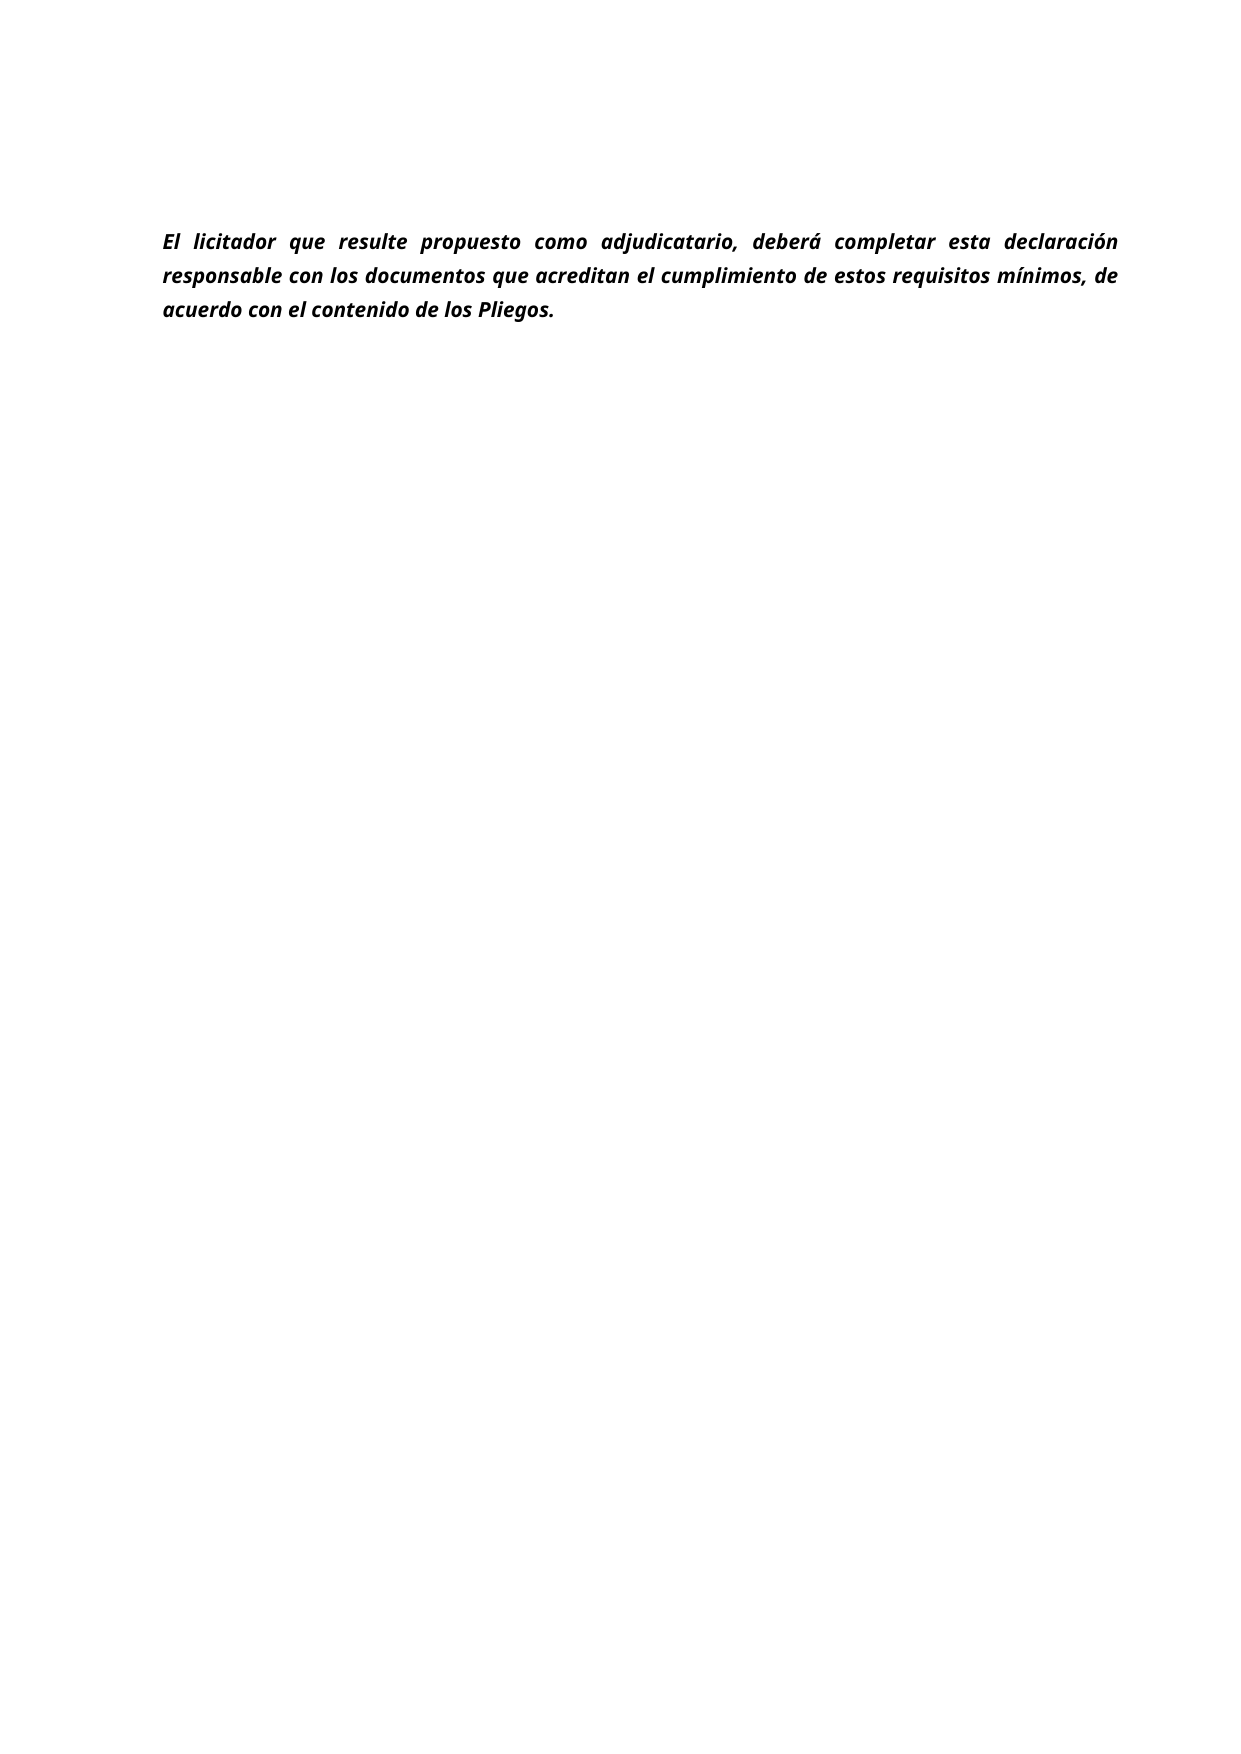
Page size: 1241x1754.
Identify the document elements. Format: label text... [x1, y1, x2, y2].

text El licitador que resulte propuesto como adjudicatario, deberá completar esta declaración responsable con los documentos que acreditan el cumplimiento de estos requisitos mínimos, de acuerdo con el contenido de los Pliegos. [162, 227, 1122, 324]
